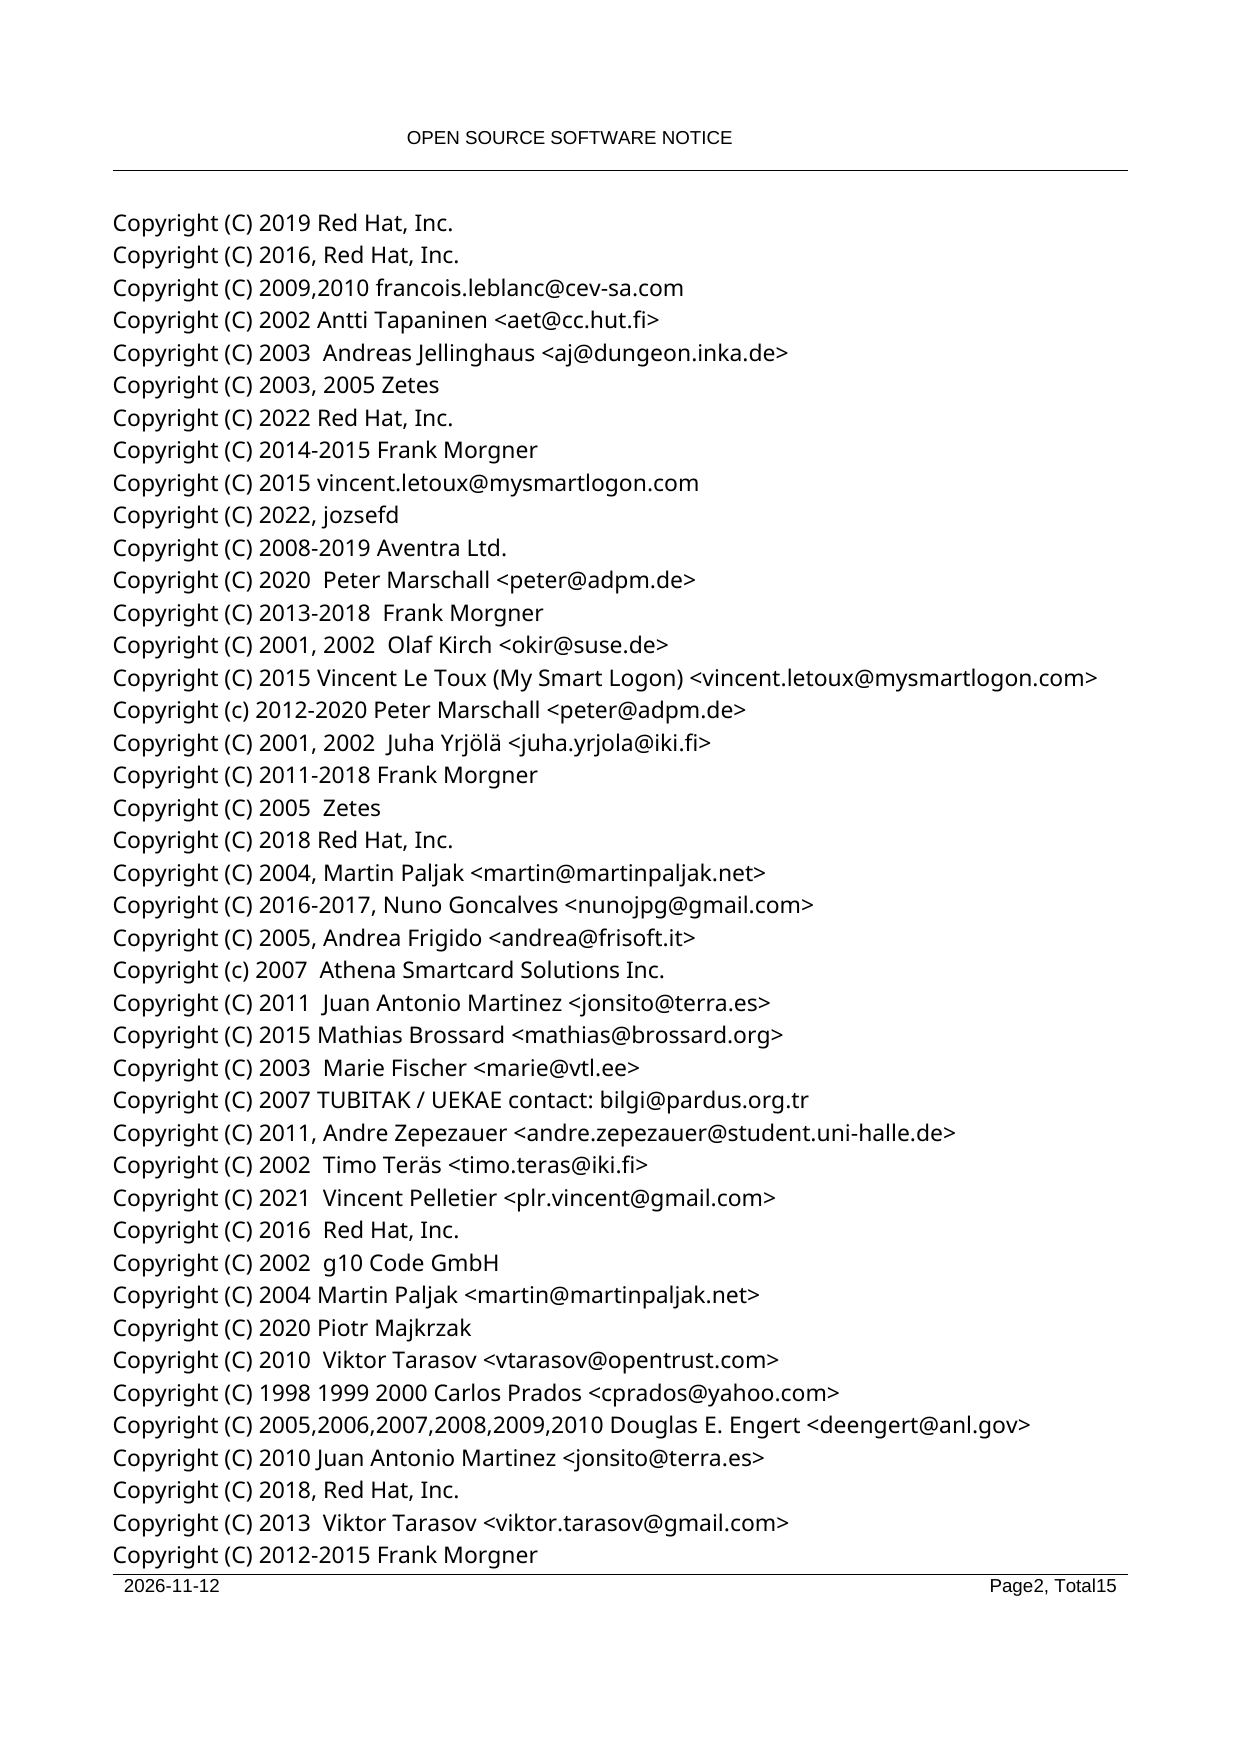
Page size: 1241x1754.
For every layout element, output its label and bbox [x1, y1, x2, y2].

text [112, 206, 1128, 1571]
